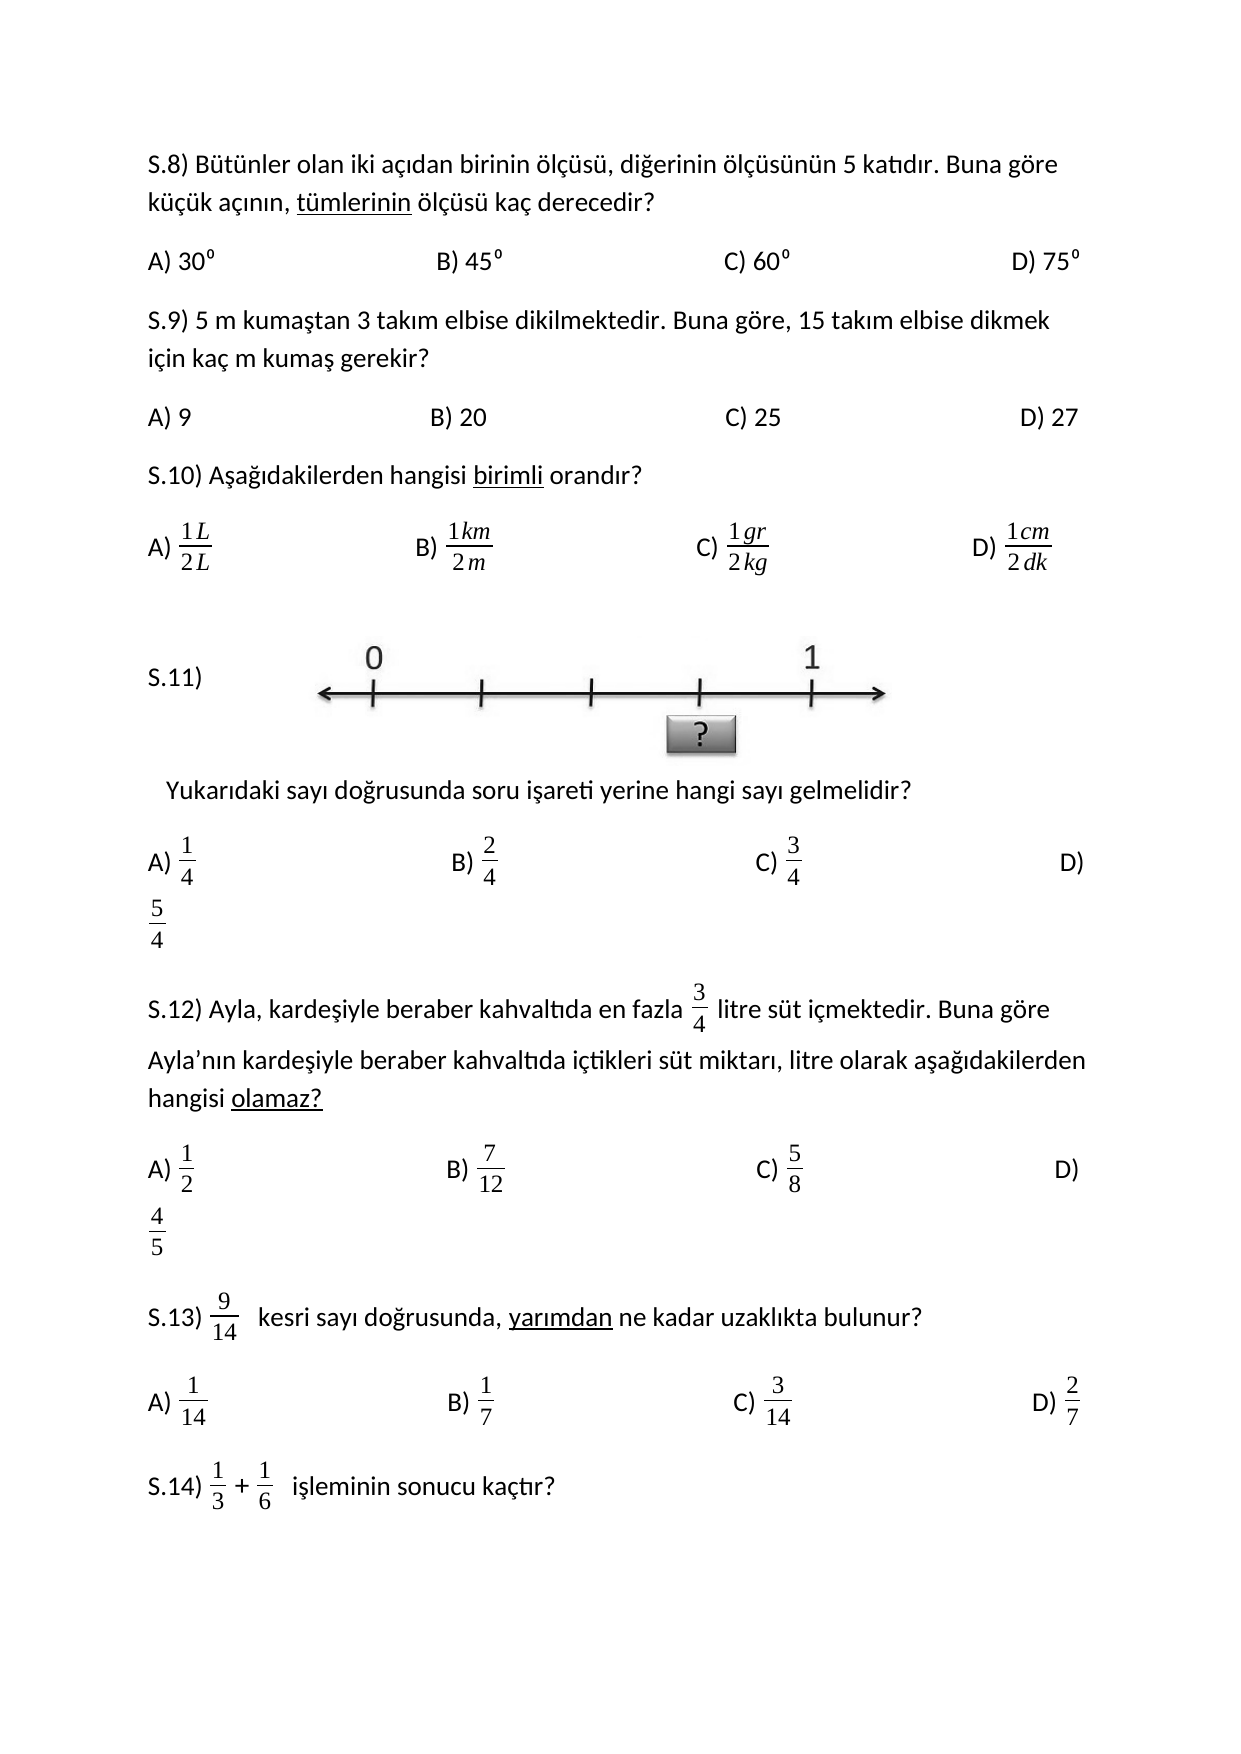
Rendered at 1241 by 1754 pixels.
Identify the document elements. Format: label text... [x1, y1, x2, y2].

text A) B) C) D) [148, 1139, 1093, 1262]
text S.9) 5 m kumaştan 3 takım elbise dikilmektedir. Buna göre, 15 takım elbise dikmek için kaç m kumaş gerekir? [148, 303, 1093, 374]
text A) 30⁰ B) 45⁰ C) 60⁰ D) 75⁰ [148, 244, 1093, 277]
text A) B) C) D) [148, 517, 1093, 576]
text S.13) kesri sayı doğrusunda, yarımdan ne kadar uzaklıkta bulunur? [148, 1287, 1093, 1346]
text S.12) Ayla, kardeşiyle beraber kahvaltıda en fazla litre süt içmektedir. Buna göre Ayla’nın kardeşiyle beraber kahvaltıda içtikleri süt miktarı, litre olarak aşağıdakilerden hangisi olamaz? [148, 979, 1093, 1114]
text A) 9 B) 20 C) 25 D) 27 [148, 400, 1093, 433]
text S.10) Aşağıdakilerden hangisi birimli orandır? [148, 458, 1093, 491]
text S.14) + işleminin sonucu kaçtır? [148, 1457, 1093, 1516]
text Yukarıdaki sayı doğrusunda soru işareti yerine hangi sayı gelmelidir? [148, 773, 1093, 806]
text A) B) C) D) [148, 832, 1093, 954]
text S.11) [148, 661, 1093, 694]
text A) B) C) D) [148, 1372, 1093, 1431]
text S.8) Bütünler olan iki açıdan birinin ölçüsü, diğerinin ölçüsünün 5 katıdır. Buna göre küçük açının, tümlerinin ölçüsü kaç derecedir? [148, 148, 1093, 218]
